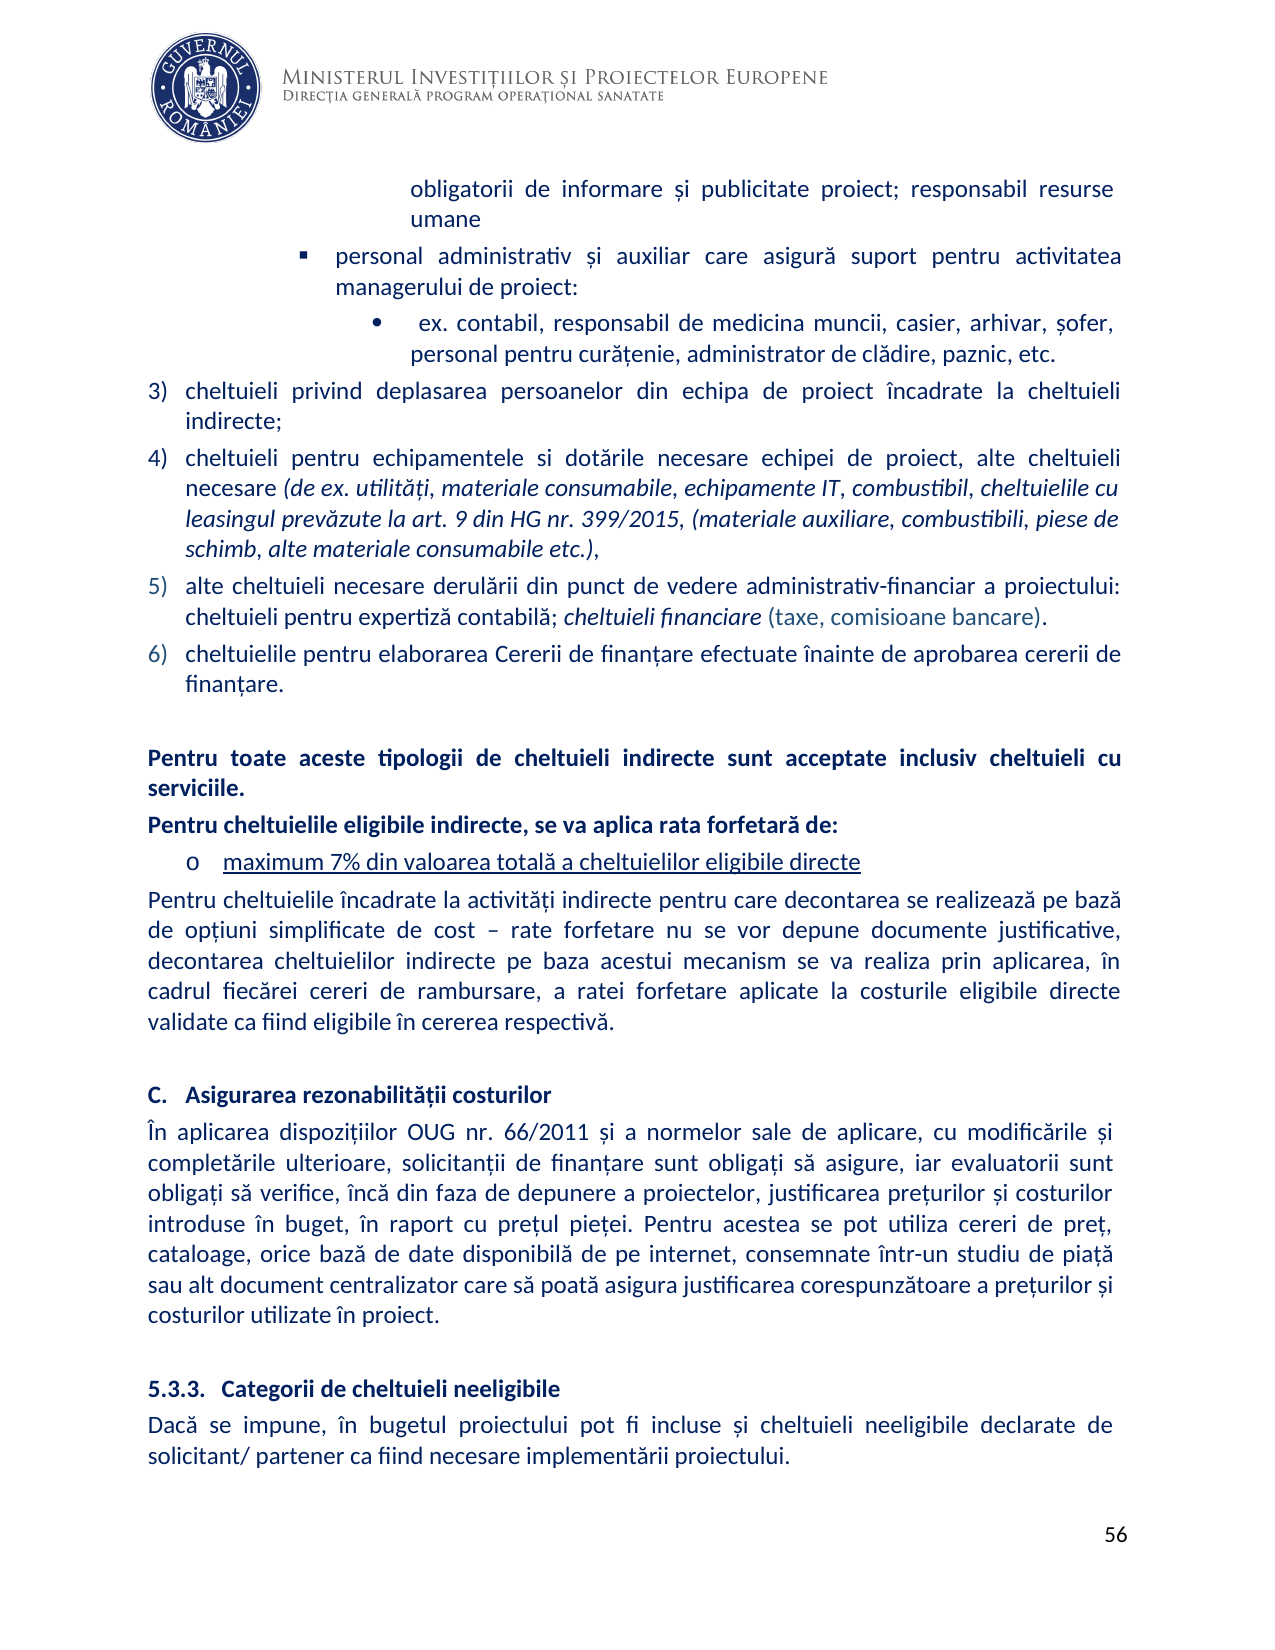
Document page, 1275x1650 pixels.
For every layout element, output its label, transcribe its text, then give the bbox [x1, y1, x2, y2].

text Dacă se impune, în bugetul proiectului pot fi incluse și cheltuieli neeligibile declarate de solicitant/ partener ca fiind necesare implementării proiectului. [148, 1410, 1115, 1471]
text Pentru cheltuielile eligibile indirecte, se va aplica rata forfetară de: [148, 809, 1123, 839]
text Pentru toate aceste tipologii de cheltuieli indirecte sunt acceptate inclusiv cheltuieli cu serviciile. [148, 742, 1123, 803]
list Categorii de cheltuieli neeligibile [148, 1373, 1127, 1403]
list Asigurarea rezonabilității costurilor [148, 1079, 1115, 1110]
text Pentru cheltuielile încadrate la activități indirecte pentru care decontarea se realizează pe bază de opțiuni simplificate de cost – rate forfetare nu se vor depune documente justificative, decontarea cheltuielilor indirecte pe baza acestui mecanism se va realiza prin aplicarea, în cadrul fiecărei cereri de rambursare, a ratei forfetare aplicate la costurile eligibile directe validate ca fiind eligibile în cererea respectivă. [148, 884, 1123, 1036]
list cheltuielile pentru elaborarea Cererii de finanțare efectuate înainte de aprobarea cererii de finanțare. [148, 638, 1123, 699]
list alte cheltuieli necesare derulării din punct de vedere administrativ-financiar a proiectului: cheltuieli pentru expertiză contabilă; cheltuieli financiare (taxe, comisioane bancare). [148, 570, 1123, 631]
list maximum 7% din valoarea totală a cheltuielilor eligibile directe [185, 846, 1115, 878]
list cheltuieli privind deplasarea persoanelor din echipa de proiect încadrate la cheltuieli indirecte; [148, 375, 1123, 436]
picture [147, 29, 852, 145]
text În aplicarea dispozițiilor OUG nr. 66/2011 și a normelor sale de aplicare, cu modificările și completările ulterioare, solicitanții de finanțare sunt obligați să asigure, iar evaluatorii sunt obligați să verifice, încă din faza de depunere a proiectelor, justificarea prețurilor și costurilor introduse în buget, în raport cu prețul pieței. Pentru acestea se pot utiliza cereri de preț, cataloage, orice bază de date disponibilă de pe internet, consemnate într-un studiu de piață sau alt document centralizator care să poată asigura justificarea corespunzătoare a prețurilor și costurilor utilizate în proiect. [148, 1116, 1115, 1330]
list personal administrativ și auxiliar care asigură suport pentru activitatea managerului de proiect: [298, 240, 1123, 301]
list cheltuieli pentru echipamentele si dotările necesare echipei de proiect, alte cheltuieli necesare (de ex. utilități, materiale consumabile, echipamente IT, combustibil, cheltuielile cu leasingul prevăzute la art. 9 din HG nr. 399/2015, (materiale auxiliare, combustibili, piese de schimb, alte materiale consumabile etc.), [148, 442, 1123, 564]
list ex. contabil, responsabil de medicina muncii, casier, arhivar, șofer, personal pentru curățenie, administrator de clădire, paznic, etc. [373, 307, 1115, 368]
